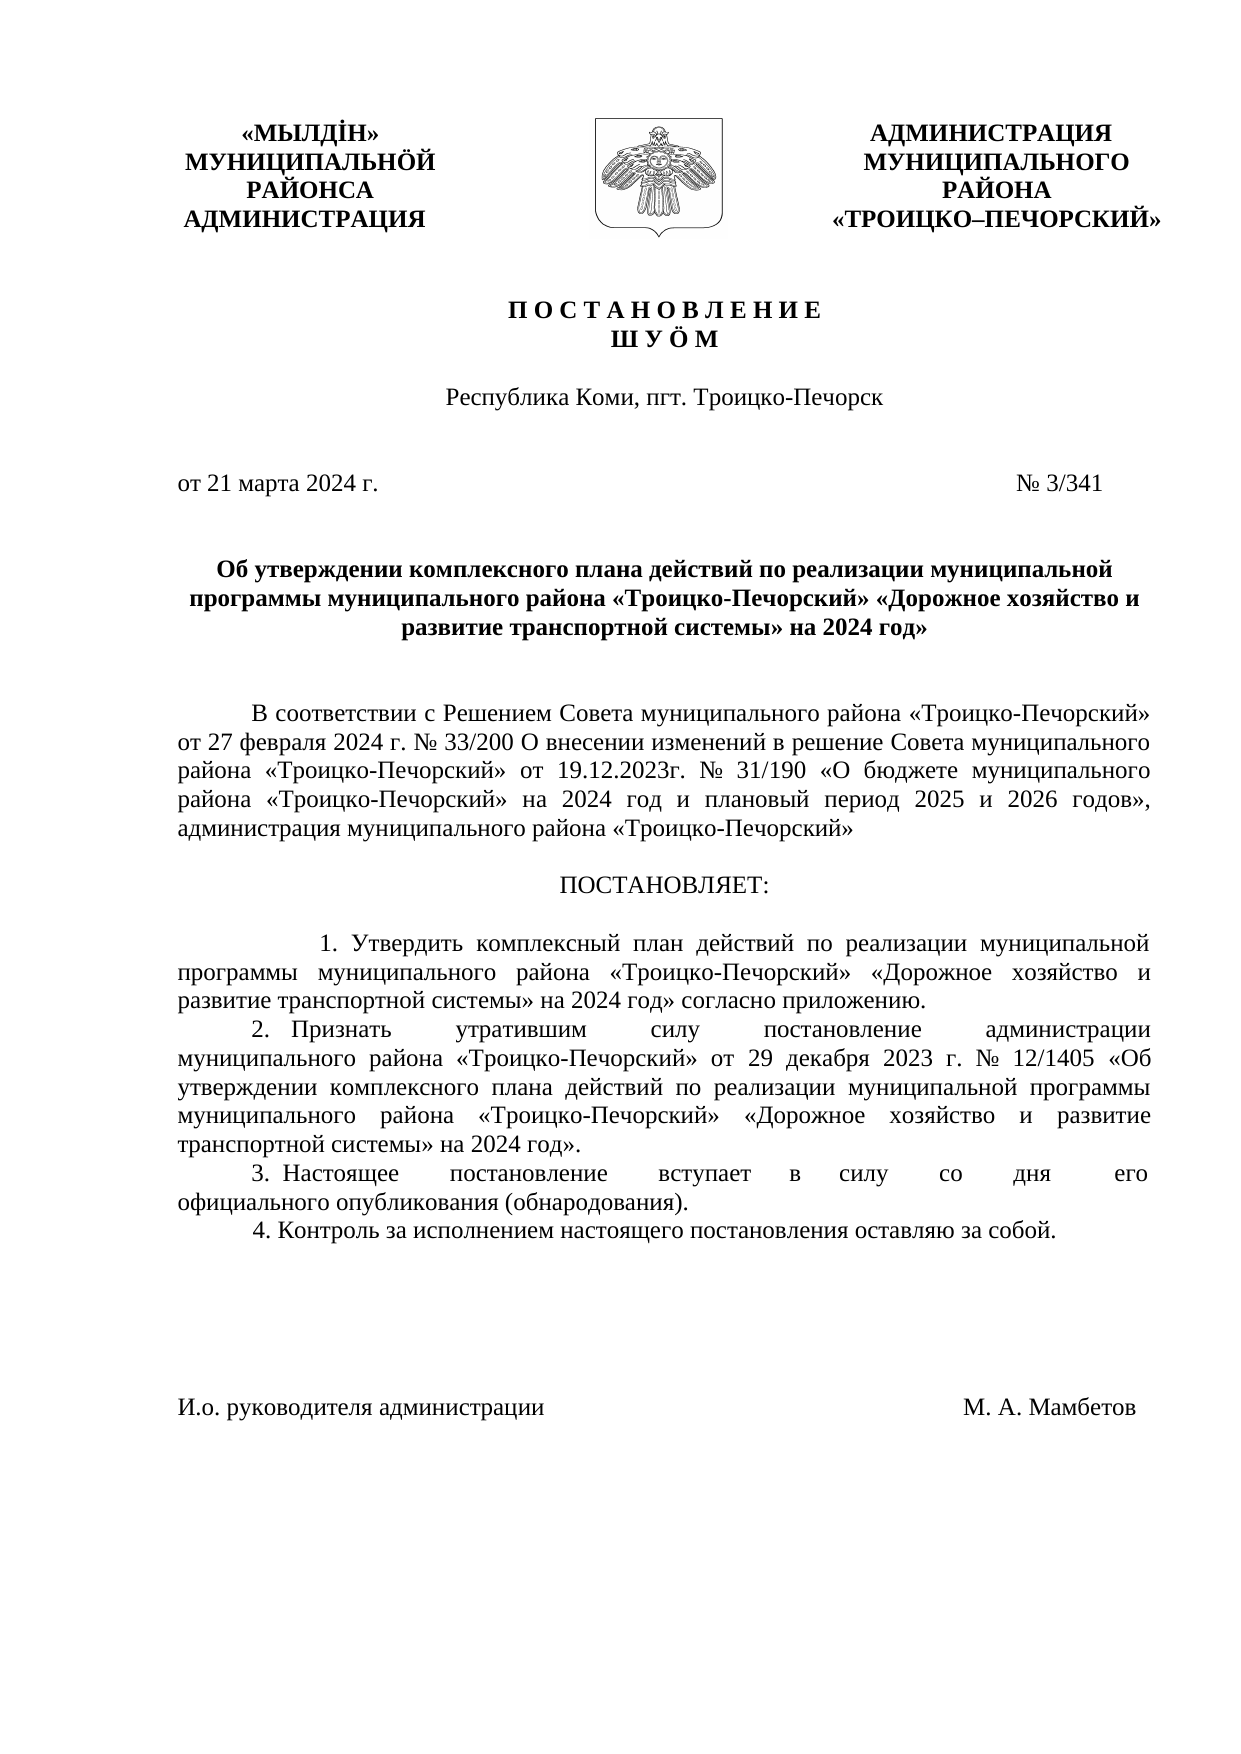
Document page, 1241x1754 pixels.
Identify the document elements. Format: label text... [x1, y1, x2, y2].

text Об утверждении комплексного плана действий по реализации муниципальной программы муниципального района «Троицко-Печорский» «Дорожное хозяйство и развитие транспортной системы» на 2024 год» [177, 554, 1152, 640]
list 2. Признать утратившим силу постановление администрации муниципального района «Троицко-Печорский» от 29 декабря 2023 г. № 12/1405 «Об утверждении комплексного плана действий по реализации муниципальной программы муниципального района «Троицко-Печорский» «Дорожное хозяйство и развитие транспортной системы» на 2024 год». [177, 1014, 1152, 1158]
text от 21 марта 2024 г. № 3/341 [177, 468, 1152, 497]
text В соответствии с Решением Совета муниципального района «Троицко-Печорский» от 27 февраля 2024 г. № 33/200 О внесении изменений в решение Совета муниципального района «Троицко-Печорский» от 19.12.2023г. № 31/190 «О бюджете муниципального района «Троицко-Печорский» на 2024 год и плановый период 2025 и 2026 годов», администрация муниципального района «Троицко-Печорский» [177, 698, 1152, 842]
text ПОСТАНОВЛЯЕТ: [177, 870, 1152, 899]
table_header [465, 118, 819, 295]
list 1. Утвердить комплексный план действий по реализации муниципальной программы муниципального района «Троицко-Печорский» «Дорожное хозяйство и развитие транспортной системы» на 2024 год» согласно приложению. [177, 928, 1152, 1014]
text И.о. руководителя администрации М. А. Мамбетов [177, 1392, 1152, 1421]
subtitle Ш У Ö М [177, 324, 1152, 353]
subtitle П О С Т А Н О В Л Е Н И Е [177, 295, 1152, 324]
subtitle Республика Коми, пгт. Троицко-Печорск [177, 382, 1152, 410]
table_header АДМИНИСТРАЦИЯ МУНИЦИПАЛЬНОГО РАЙОНА «ТРОИЦКО–ПЕЧОРСКИЙ» [819, 118, 1174, 295]
text 4. Контроль за исполнением настоящего постановления оставляю за собой. [177, 1215, 1152, 1244]
list 3. Настоящее постановление вступает в силу со дня его официального опубликования (обнародования). [177, 1158, 1152, 1215]
picture [589, 118, 729, 239]
table_header «МЫЛДİН» МУНИЦИПАЛЬНÖЙ РАЙОНСА АДМИНИСТРАЦИЯ [155, 118, 465, 295]
